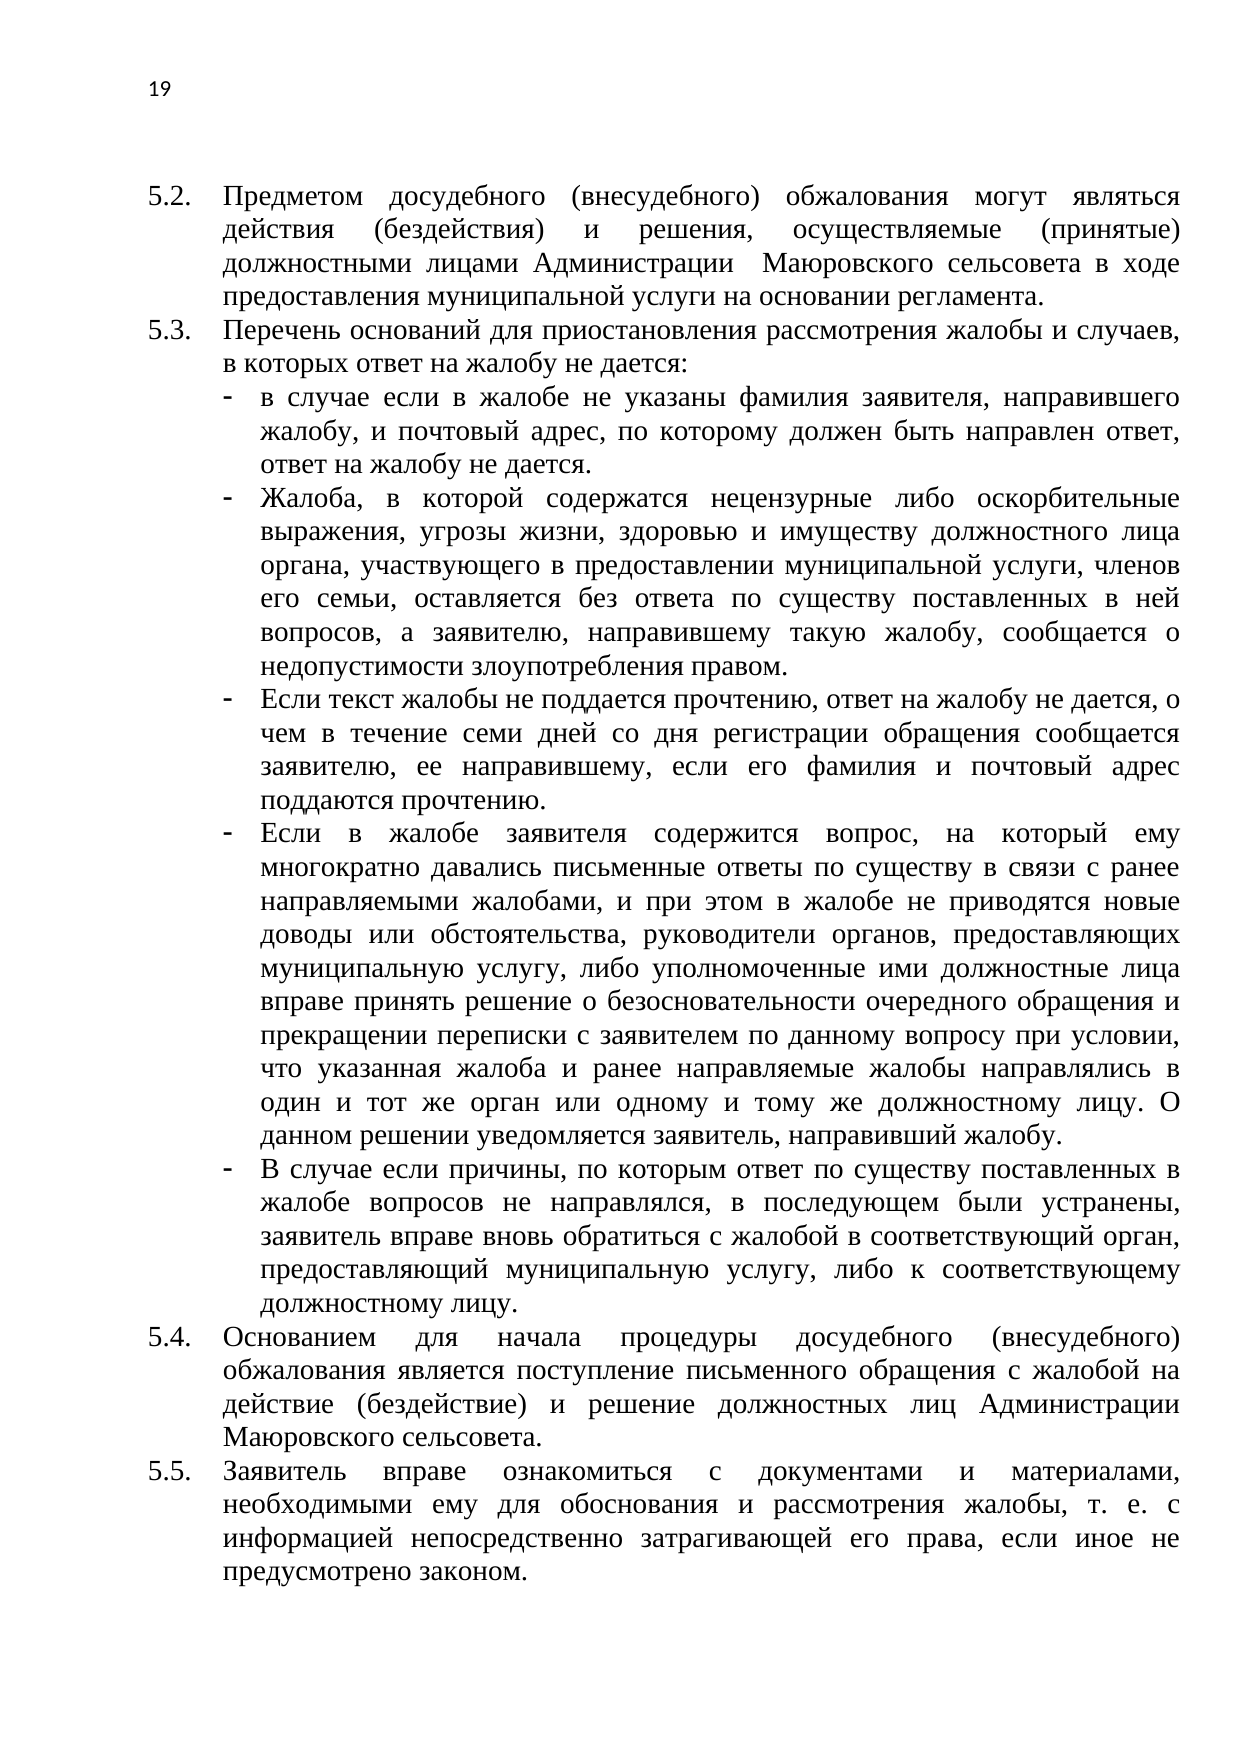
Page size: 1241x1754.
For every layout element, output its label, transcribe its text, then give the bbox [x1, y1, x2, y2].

list в случае если в жалобе не указаны фамилия заявителя, направившего жалобу, и почтовый адрес, по которому должен быть направлен ответ, ответ на жалобу не дается. [223, 379, 1181, 480]
list Если в жалобе заявителя содержится вопрос, на который ему многократно давались письменные ответы по существу в связи с ранее направляемыми жалобами, и при этом в жалобе не приводятся новые доводы или обстоятельства, руководители органов, предоставляющих муниципальную услугу, либо уполномоченные ими должностные лица вправе принять решение о безосновательности очередного обращения и прекращении переписки с заявителем по данному вопросу при условии, что указанная жалоба и ранее направляемые жалобы направлялись в один и тот же орган или одному и тому же должностному лицу. О данном решении уведомляется заявитель, направивший жалобу. [223, 815, 1181, 1151]
list Основанием для начала процедуры досудебного (внесудебного) обжалования является поступление письменного обращения с жалобой на действие (бездействие) и решение должностных лиц Администрации Маюровского сельсовета. [148, 1319, 1181, 1453]
list Перечень оснований для приостановления рассмотрения жалобы и случаев, в которых ответ на жалобу не дается: [148, 312, 1181, 379]
list Жалоба, в которой содержатся нецензурные либо оскорбительные выражения, угрозы жизни, здоровью и имуществу должностного лица органа, участвующего в предоставлении муниципальной услуги, членов его семьи, оставляется без ответа по существу поставленных в ней вопросов, а заявителю, направившему такую жалобу, сообщается о недопустимости злоупотребления правом. [223, 480, 1181, 681]
list Заявитель вправе ознакомиться с документами и материалами, необходимыми ему для обоснования и рассмотрения жалобы, т. е. с информацией непосредственно затрагивающей его права, если иное не предусмотрено законом. [148, 1453, 1181, 1587]
list В случае если причины, по которым ответ по существу поставленных в жалобе вопросов не направлялся, в последующем были устранены, заявитель вправе вновь обратиться с жалобой в соответствующий орган, предоставляющий муниципальную услугу, либо к соответствующему должностному лицу. [223, 1151, 1181, 1319]
list Предметом досудебного (внесудебного) обжалования могут являться действия (бездействия) и решения, осуществляемые (принятые) должностными лицами Администрации Маюровского сельсовета в ходе предоставления муниципальной услуги на основании регламента. [148, 178, 1181, 312]
list Если текст жалобы не поддается прочтению, ответ на жалобу не дается, о чем в течение семи дней со дня регистрации обращения сообщается заявителю, ее направившему, если его фамилия и почтовый адрес поддаются прочтению. [223, 681, 1181, 815]
